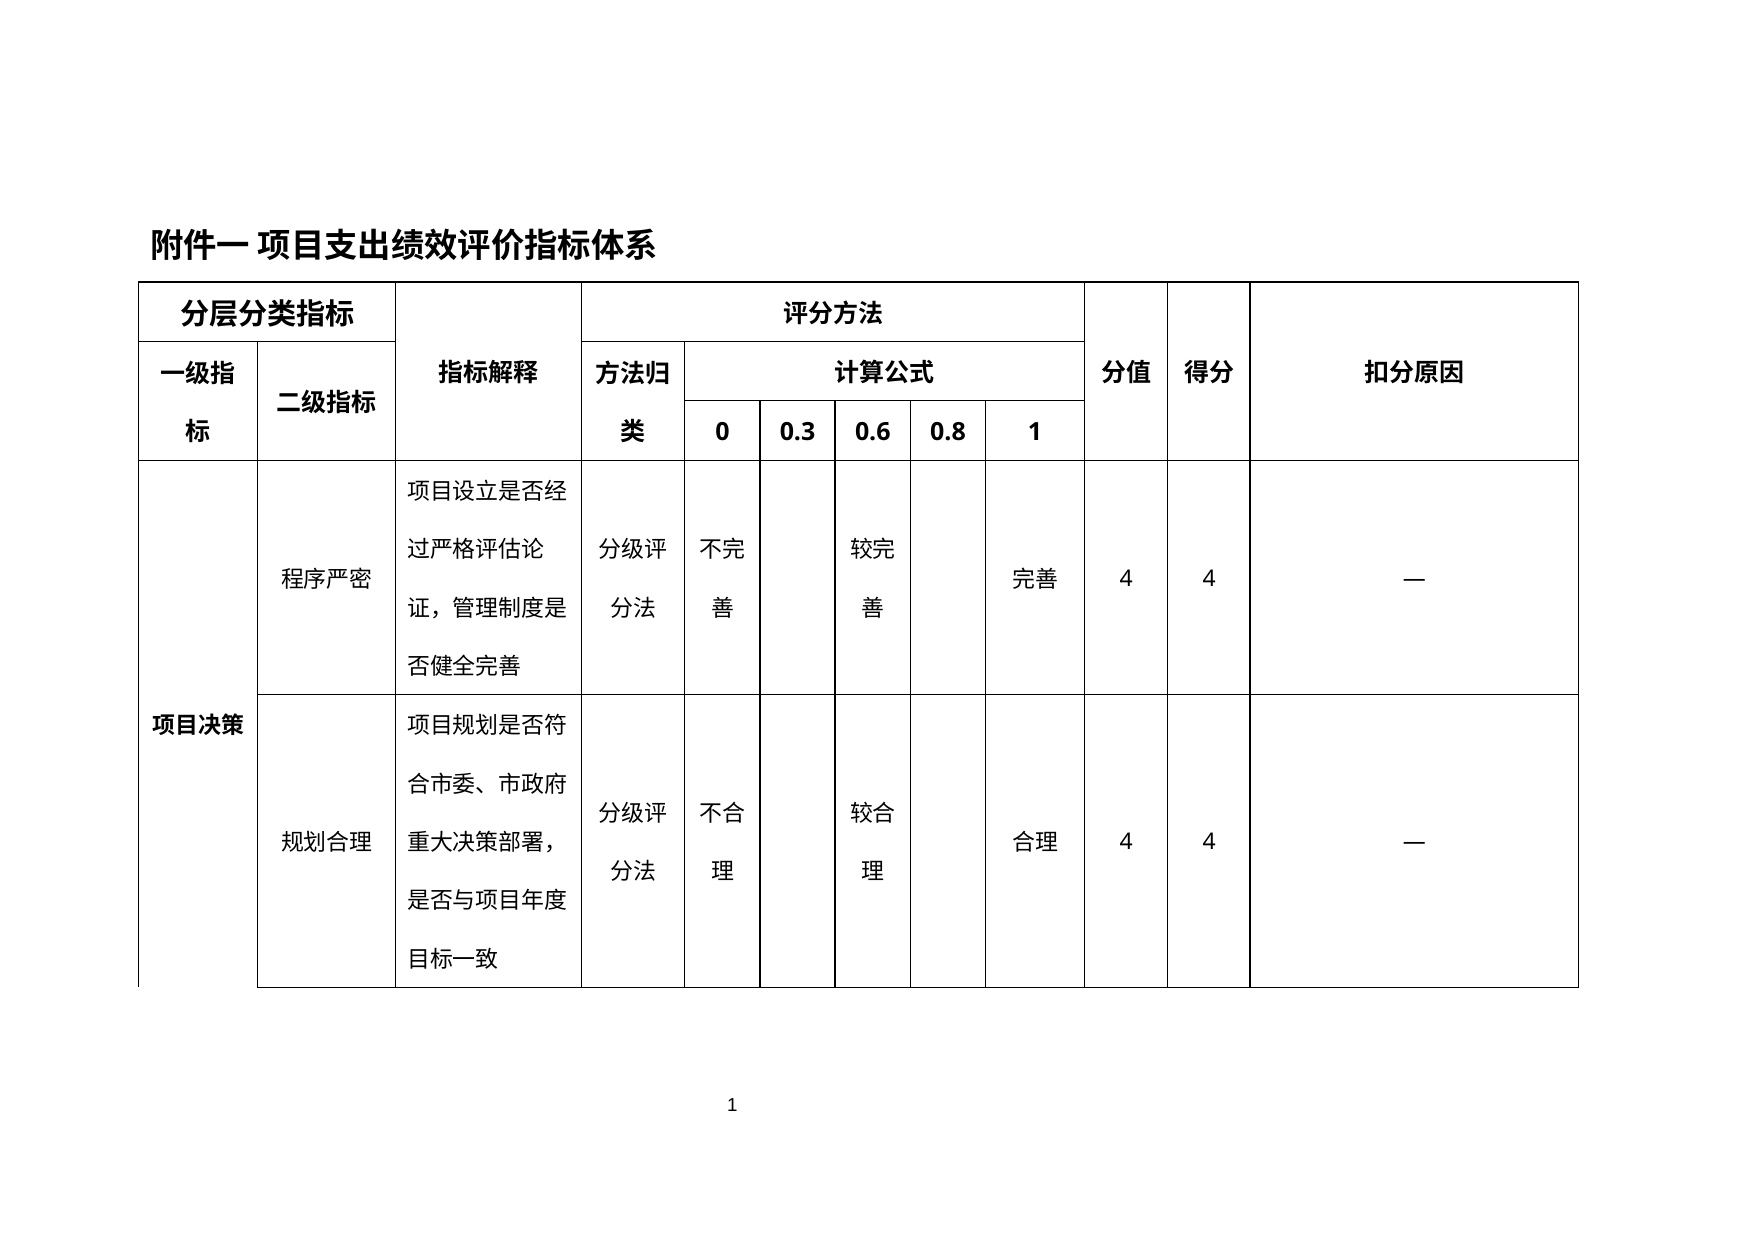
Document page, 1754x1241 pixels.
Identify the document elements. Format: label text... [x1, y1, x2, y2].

table_cell — [1251, 461, 1578, 694]
table_cell 方法归类 [582, 342, 684, 459]
table_cell 完善 [986, 461, 1084, 694]
table_cell 0.6 [836, 401, 910, 459]
table_cell 不合理 [685, 695, 759, 987]
table_cell 项目规划是否符合市委、市政府重大决策部署，是否与项目年度目标一致 [396, 695, 581, 987]
table_cell 程序严密 [258, 461, 395, 694]
table_cell 较合理 [836, 695, 910, 987]
table_cell 4 [1168, 461, 1249, 694]
table_cell 1 [986, 401, 1084, 459]
table_header 扣分原因 [1251, 283, 1578, 459]
table_cell 项目决策 [139, 461, 257, 987]
table_cell 分级评分法 [582, 461, 684, 694]
table_header 得分 [1168, 283, 1249, 459]
table_cell 4 [1085, 461, 1167, 694]
table_cell 一级指标 [139, 342, 257, 459]
table_cell [911, 461, 985, 694]
table_cell 4 [1085, 695, 1167, 987]
table_cell 0.3 [761, 401, 834, 459]
table_cell 规划合理 [258, 695, 395, 987]
table_cell 不完善 [685, 461, 759, 694]
table_cell 分级评分法 [582, 695, 684, 987]
table_cell 0.8 [911, 401, 985, 459]
table_cell 项目设立是否经过严格评估论证，管理制度是否健全完善 [396, 461, 581, 694]
table_cell — [1251, 695, 1578, 987]
table_cell 合理 [986, 695, 1084, 987]
table_cell 较完善 [836, 461, 910, 694]
table_cell 0 [685, 401, 759, 459]
table_cell [911, 695, 985, 987]
table_header 指标解释 [396, 283, 581, 459]
table_cell 二级指标 [258, 342, 395, 459]
table_cell 4 [1168, 695, 1249, 987]
table_cell [761, 695, 834, 987]
list 附件一 项目支出绩效评价指标体系 [150, 210, 1604, 275]
table_cell [761, 461, 834, 694]
table_cell 计算公式 [685, 342, 1084, 400]
table_header 评分方法 [582, 283, 1084, 341]
table_header 分值 [1085, 283, 1167, 459]
table_header 分层分类指标 [139, 283, 395, 341]
